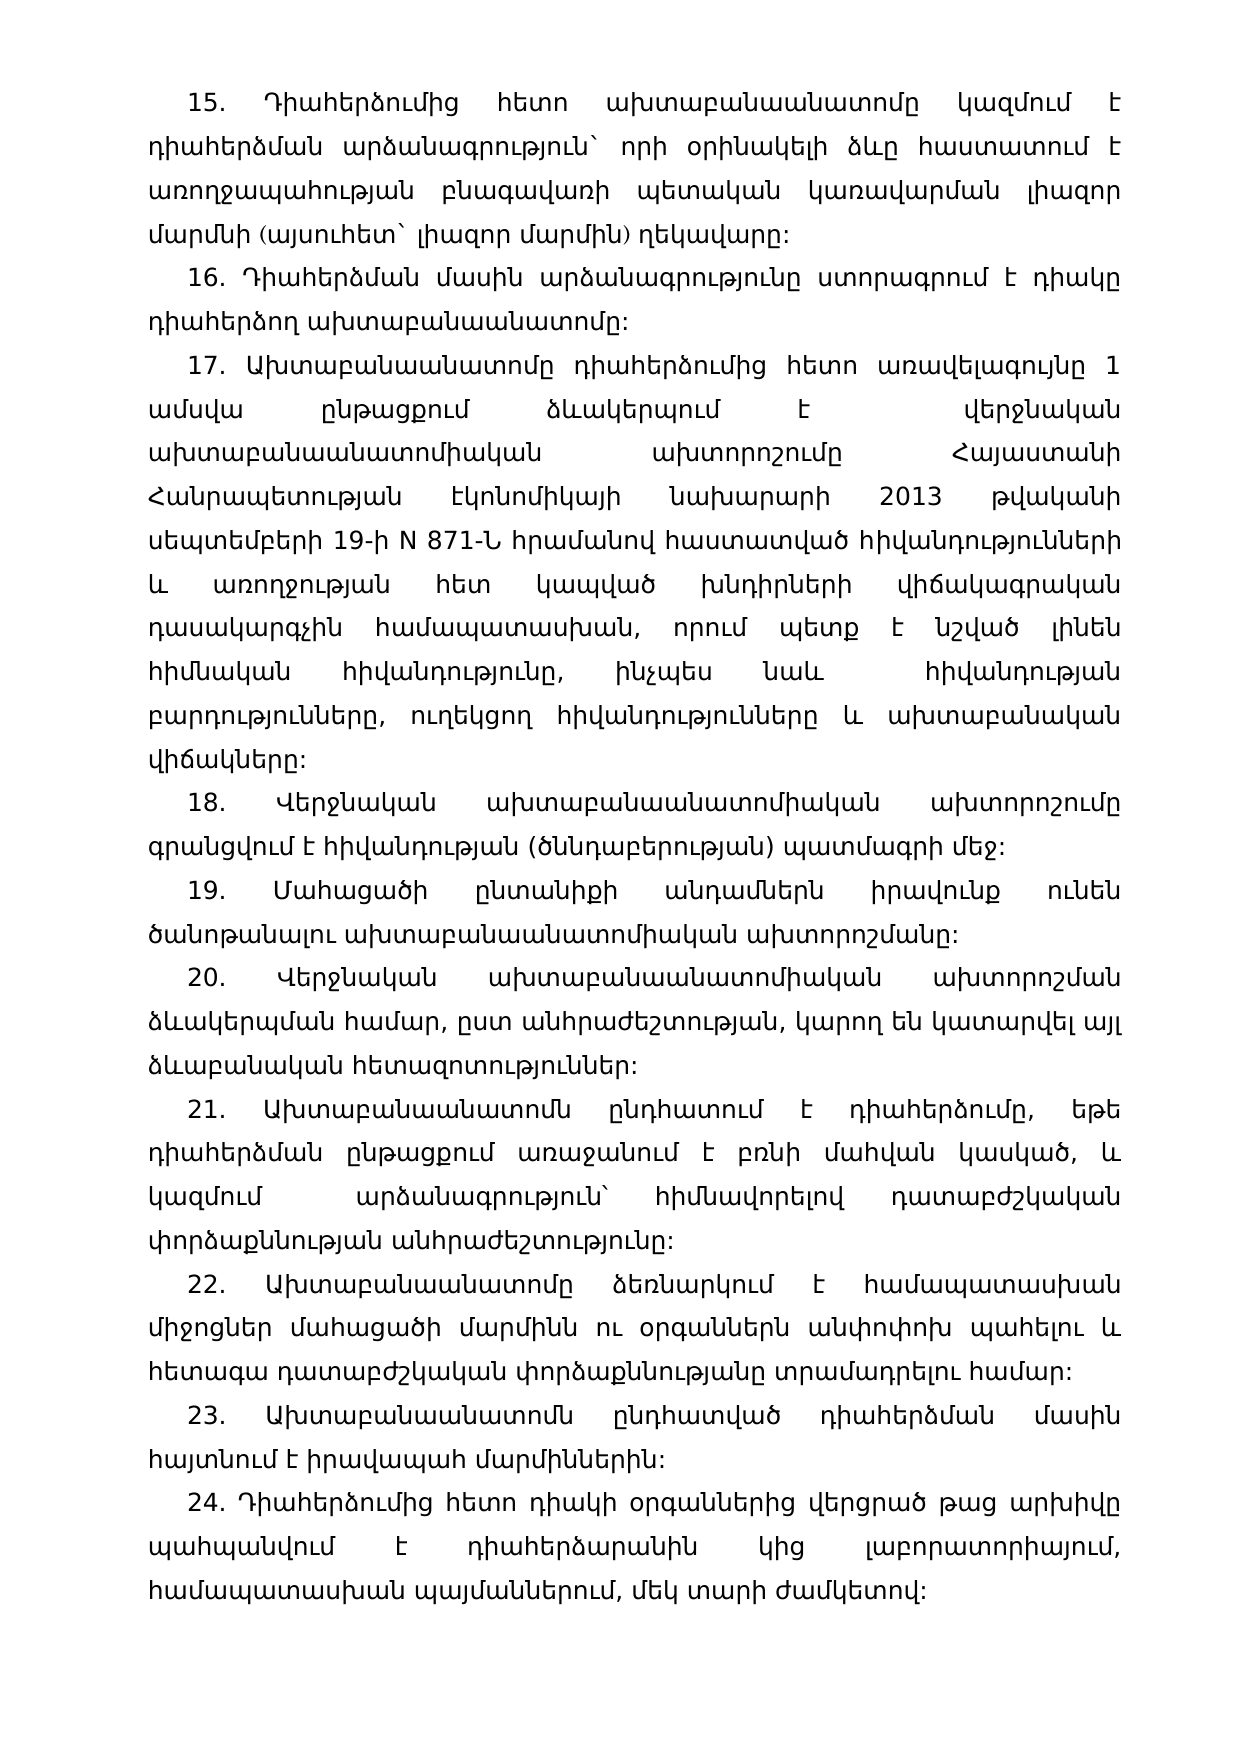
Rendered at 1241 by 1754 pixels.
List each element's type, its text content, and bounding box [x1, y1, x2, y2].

text 22. Ախտաբանաանատոմը ձեռնարկում է համապատասխան միջոցներ մահացածի մարմինն ու օրգաններն անփոփոխ պահելու և հետագա դատաբժշկական փորձաքննությանը տրամադրելու համար: [148, 1270, 1122, 1387]
text 17. Ախտաբանաանատոմը դիահերձումից հետո առավելագույնը 1 ամսվա ընթացքում ձևակերպում է վերջնական ախտաբանաանատոմիական ախտորոշումը Հայաստանի Հանրապետության էկոնոմիկայի նախարարի 2013 թվականի սեպտեմբերի 19-ի N 871-Ն հրամանով հաստատված հիվանդությունների և առողջության հետ կապված խնդիրների վիճակագրական դասակարգչին համապատասխան, որում պետք է նշված լինեն հիմնական հիվանդությունը, ինչպես նաև հիվանդության բարդությունները, ուղեկցող հիվանդությունները և ախտաբանական վիճակները: [148, 599, 1122, 774]
text 15. Դիահերձումից հետո ախտաբանաանատոմը կազմում է դիահերձման արձանագրություն` որի օրինակելի ձևը հաստատում է առողջապահության բնագավառի պետական կառավարման լիազոր մարմնի այսուհետ` լիազոր մարմին ղեկավարը: [148, 89, 1122, 249]
text 21. Ախտաբանաանատոմն ընդհատում է դիահերձումը, եթե դիահերձման ընթացքում առաջանում է բռնի մահվան կասկած, և կազմում արձանագրություն՝ հիմնավորելով դատաբժշկական փորձաքննության անհրաժեշտությունը: [148, 1095, 1122, 1255]
list 24. Դիահերձումից հետո դիակի օրգաններից վերցրած թաց արխիվը պահպանվում է դիահերձարանին կից լաբորատորիայում, համապատասխան պայմաններում, մեկ տարի ժամկետով: [148, 1489, 1122, 1605]
text 19. Մահացածի ընտանիքի անդամներն իրավունք ունեն ծանոթանալու ախտաբանաանատոմիական ախտորոշմանը: [148, 876, 1122, 949]
text 17. Ախտաբանաանատոմը դիահերձումից հետո առավելագույնը 1 ամսվա ընթացքում ձևակերպում է վերջնական ախտաբանաանատոմիական ախտորոշումը Հայաստանի Հանրապետության էկոնոմիկայի նախարարի 2013 թվականի սեպտեմբերի 19-ի N 871-Ն հրամանով հաստատված հիվանդությունների և առողջության հետ կապված խնդիրների վիճակագրական դասակարգչին համապատասխան, որում պետք է նշված լինեն հիմնական հիվանդությունը, ինչպես նաև հիվանդության բարդությունները, ուղեկցող հիվանդությունները և ախտաբանական վիճակները: [148, 351, 1122, 570]
text 20. Վերջնական ախտաբանաանատոմիական ախտորոշման ձևակերպման համար, ըստ անհրաժեշտության, կարող են կատարվել այլ ձևաբանական հետազոտություններ: [148, 964, 1122, 1080]
text 16. Դիահերձման մասին արձանագրությունը ստորագրում է դիակը դիահերձող ախտաբանաանատոմը: [148, 264, 1122, 337]
text 23. Ախտաբանաանատոմն ընդհատված դիահերձման մասին հայտնում է իրավապահ մարմիններին: [148, 1401, 1122, 1474]
text 18. Վերջնական ախտաբանաանատոմիական ախտորոշումը գրանցվում է հիվանդության (ծննդաբերության) պատմագրի մեջ: [148, 789, 1122, 862]
